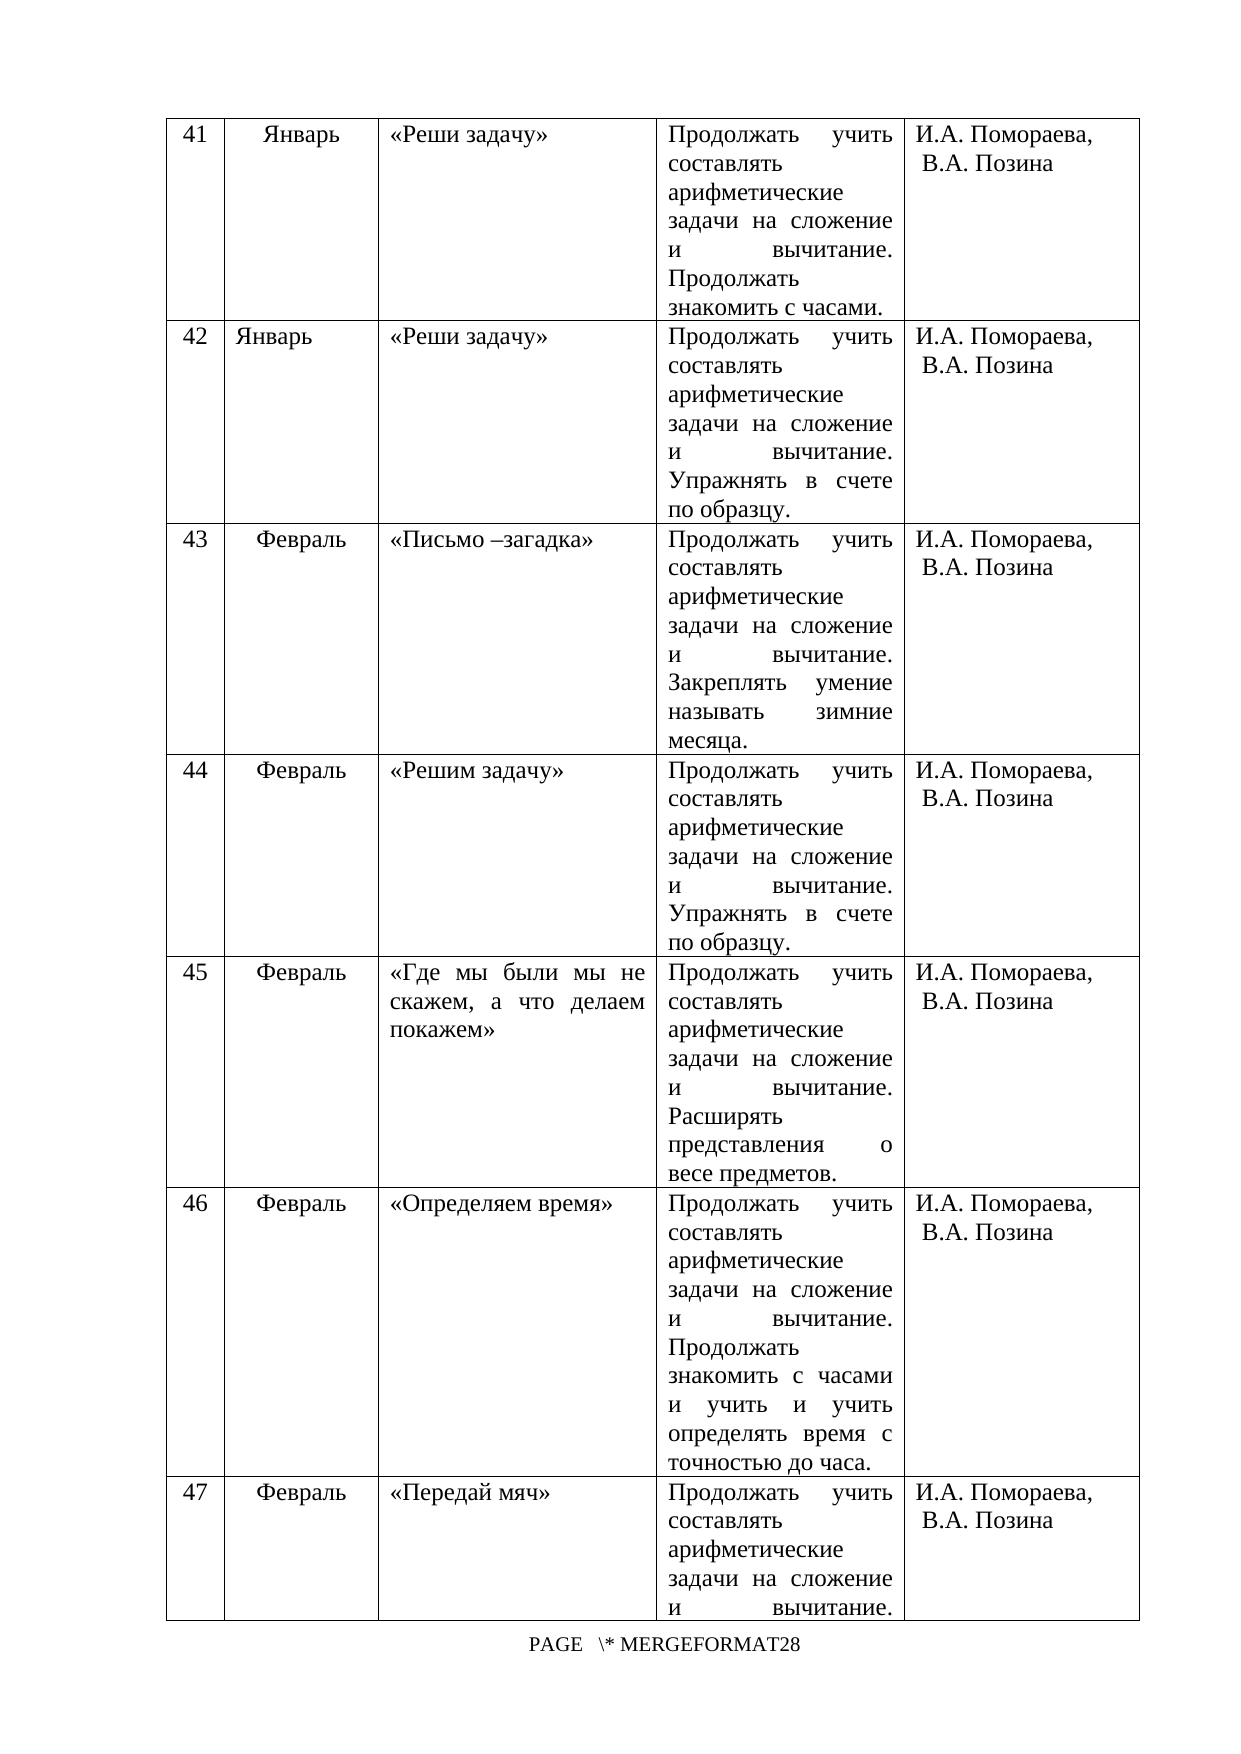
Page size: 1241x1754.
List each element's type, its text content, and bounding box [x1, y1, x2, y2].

table_cell И.А. Помораева, В.А. Позина [905, 524, 1139, 754]
table_cell Январь [225, 119, 378, 320]
table_cell «Реши задачу» [379, 119, 656, 320]
table_cell И.А. Помораева, В.А. Позина [905, 321, 1139, 523]
table_cell И.А. Помораева, В.А. Позина [905, 755, 1139, 956]
table_cell «Передай мяч» [379, 1477, 656, 1620]
table_cell 43 [167, 524, 224, 754]
table_cell Февраль [225, 1188, 378, 1476]
table_cell «Письмо –загадка» [379, 524, 656, 754]
table_cell Февраль [225, 957, 378, 1187]
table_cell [657, 119, 904, 320]
table_cell 45 [167, 957, 224, 1187]
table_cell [657, 1477, 904, 1620]
table_cell 46 [167, 1188, 224, 1476]
table_cell И.А. Помораева, В.А. Позина [905, 957, 1139, 1187]
table_cell Продолжать учить составлять арифметические задачи на сложение и вычитание. Закреплять умение называть зимние месяца. [657, 524, 904, 754]
table_cell Январь [225, 321, 378, 523]
table_cell Продолжать учить составлять арифметические задачи на сложение и вычитание. Расширять представления о весе предметов. [657, 957, 904, 1187]
table_cell Продолжать учить составлять арифметические задачи на сложение и вычитание. Упражнять в счете по образцу. [657, 321, 904, 523]
table_cell Февраль [225, 524, 378, 754]
table_cell 44 [167, 755, 224, 956]
table_cell «Реши задачу» [379, 321, 656, 523]
table_cell Февраль [225, 1477, 378, 1620]
table_cell «Определяем время» [379, 1188, 656, 1476]
table_cell И.А. Помораева, В.А. Позина [905, 1188, 1139, 1476]
table_cell 47 [167, 1477, 224, 1620]
table_cell 41 [167, 119, 224, 320]
table_cell Продолжать учить составлять арифметические задачи на сложение и вычитание. Продолжать знакомить с часами и учить и учить определять время с точностью до часа. [657, 1188, 904, 1476]
table_cell «Где мы были мы не скажем, а что делаем покажем» [379, 957, 656, 1187]
table_cell «Решим задачу» [379, 755, 656, 956]
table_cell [905, 1477, 1139, 1620]
table_cell Февраль [225, 755, 378, 956]
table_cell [905, 119, 1139, 320]
table_cell 42 [167, 321, 224, 523]
table_cell Продолжать учить составлять арифметические задачи на сложение и вычитание. Упражнять в счете по образцу. [657, 755, 904, 956]
